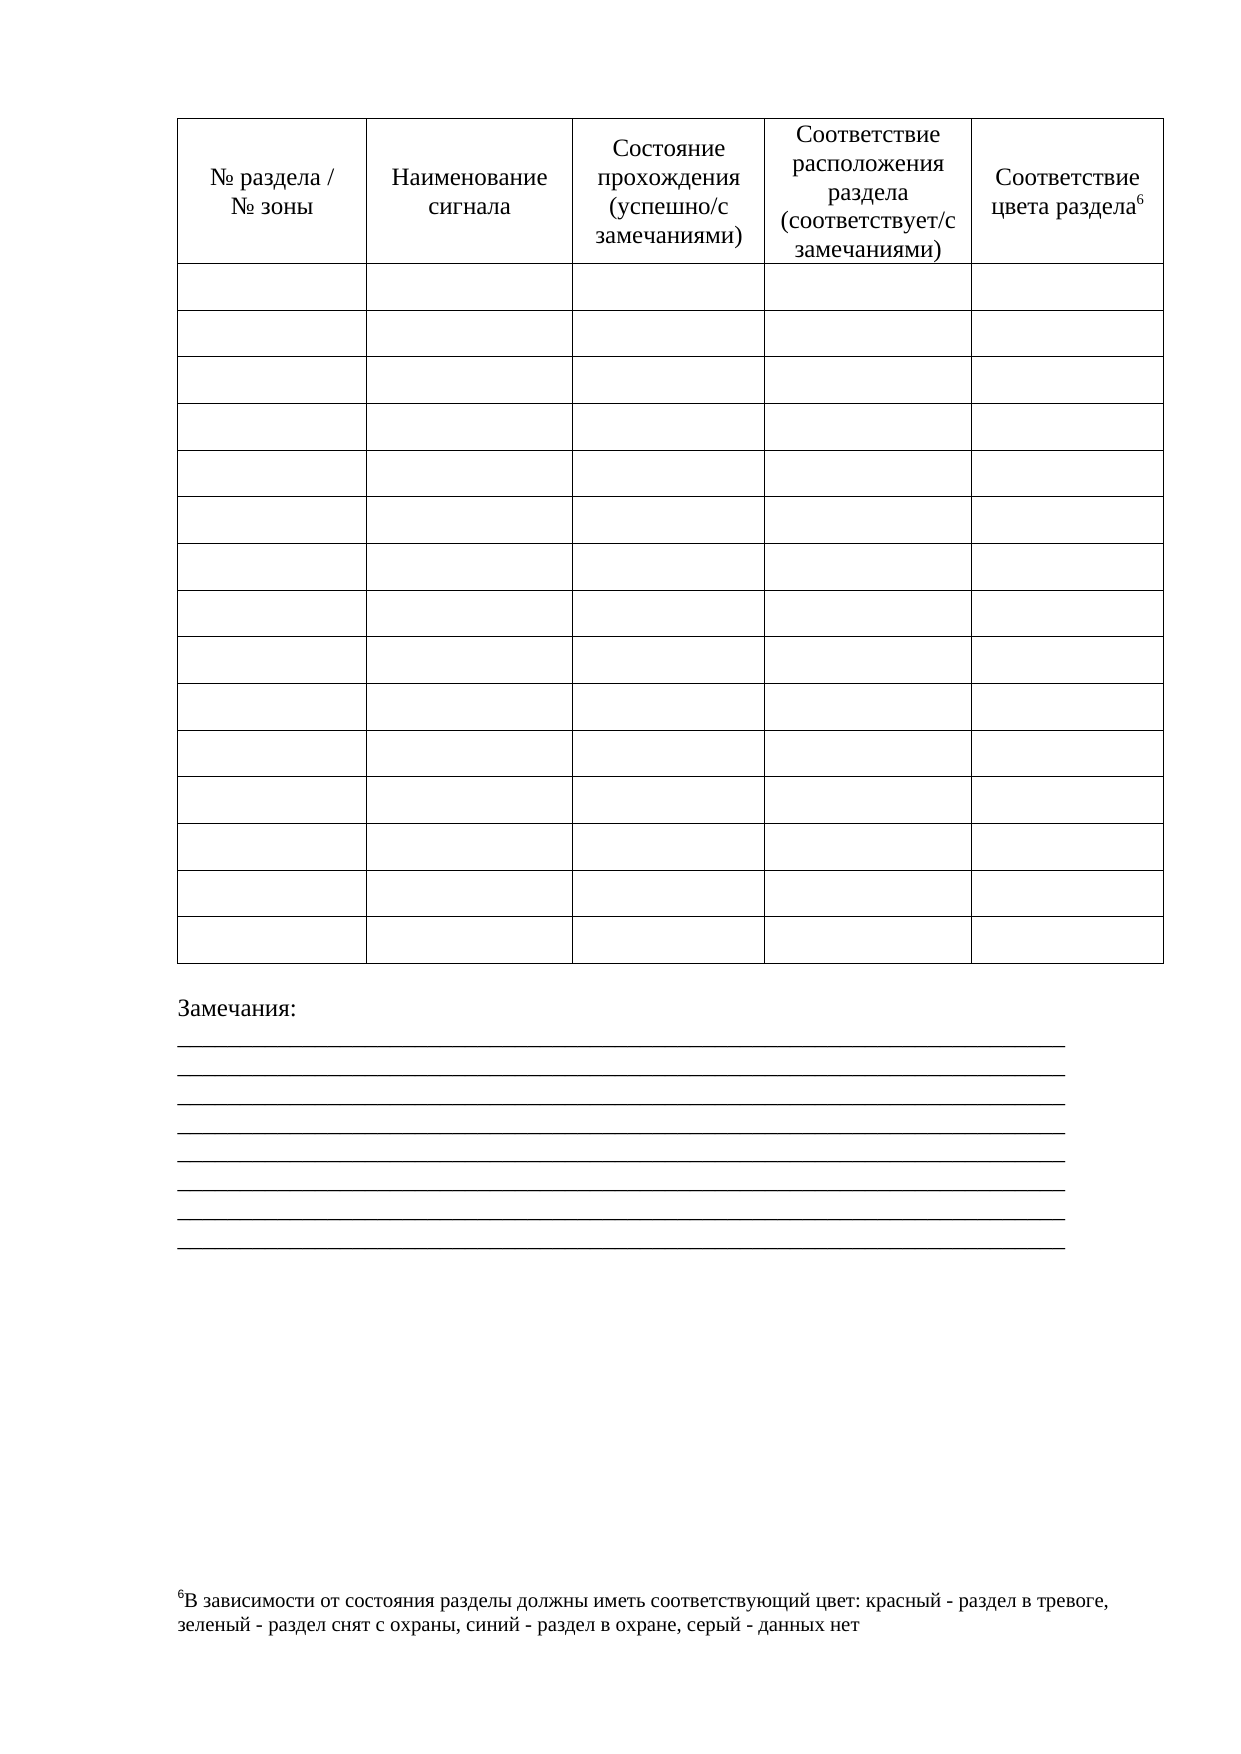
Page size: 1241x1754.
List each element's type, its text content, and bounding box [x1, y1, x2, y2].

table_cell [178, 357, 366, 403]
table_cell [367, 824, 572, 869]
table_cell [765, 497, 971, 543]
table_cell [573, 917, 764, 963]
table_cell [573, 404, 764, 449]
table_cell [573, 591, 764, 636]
text _______________________________________________________________________ [177, 1108, 1152, 1136]
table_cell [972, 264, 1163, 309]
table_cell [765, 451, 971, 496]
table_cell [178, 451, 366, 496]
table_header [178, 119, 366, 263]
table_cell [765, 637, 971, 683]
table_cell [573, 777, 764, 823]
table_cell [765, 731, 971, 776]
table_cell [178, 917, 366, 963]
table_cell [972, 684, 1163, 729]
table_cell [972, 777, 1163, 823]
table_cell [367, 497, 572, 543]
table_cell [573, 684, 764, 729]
text Замечания: ______________________________________________________________________________________________________________________________________________ [177, 993, 1152, 1079]
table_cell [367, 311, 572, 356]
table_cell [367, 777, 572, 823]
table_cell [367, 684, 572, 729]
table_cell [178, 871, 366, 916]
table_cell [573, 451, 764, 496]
text _______________________________________________________________________ [177, 1136, 1152, 1165]
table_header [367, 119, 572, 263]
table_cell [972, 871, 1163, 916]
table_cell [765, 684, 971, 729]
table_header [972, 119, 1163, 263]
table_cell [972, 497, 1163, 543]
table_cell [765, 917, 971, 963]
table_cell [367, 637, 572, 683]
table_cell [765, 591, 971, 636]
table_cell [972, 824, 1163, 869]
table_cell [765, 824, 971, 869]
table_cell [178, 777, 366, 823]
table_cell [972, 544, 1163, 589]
text _______________________________________________________________________ [177, 1223, 1152, 1251]
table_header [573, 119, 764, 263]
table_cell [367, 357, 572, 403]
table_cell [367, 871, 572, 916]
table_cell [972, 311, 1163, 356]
text _______________________________________________________________________ [177, 1079, 1152, 1108]
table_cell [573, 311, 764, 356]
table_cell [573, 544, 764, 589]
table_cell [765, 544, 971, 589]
text _______________________________________________________________________ [177, 1194, 1152, 1223]
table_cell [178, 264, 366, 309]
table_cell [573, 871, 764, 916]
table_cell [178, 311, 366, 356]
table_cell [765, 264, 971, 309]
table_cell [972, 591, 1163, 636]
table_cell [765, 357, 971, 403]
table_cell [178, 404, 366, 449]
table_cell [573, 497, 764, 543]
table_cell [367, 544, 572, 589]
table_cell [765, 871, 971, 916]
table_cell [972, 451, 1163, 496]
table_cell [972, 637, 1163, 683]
text _______________________________________________________________________ [177, 1165, 1152, 1194]
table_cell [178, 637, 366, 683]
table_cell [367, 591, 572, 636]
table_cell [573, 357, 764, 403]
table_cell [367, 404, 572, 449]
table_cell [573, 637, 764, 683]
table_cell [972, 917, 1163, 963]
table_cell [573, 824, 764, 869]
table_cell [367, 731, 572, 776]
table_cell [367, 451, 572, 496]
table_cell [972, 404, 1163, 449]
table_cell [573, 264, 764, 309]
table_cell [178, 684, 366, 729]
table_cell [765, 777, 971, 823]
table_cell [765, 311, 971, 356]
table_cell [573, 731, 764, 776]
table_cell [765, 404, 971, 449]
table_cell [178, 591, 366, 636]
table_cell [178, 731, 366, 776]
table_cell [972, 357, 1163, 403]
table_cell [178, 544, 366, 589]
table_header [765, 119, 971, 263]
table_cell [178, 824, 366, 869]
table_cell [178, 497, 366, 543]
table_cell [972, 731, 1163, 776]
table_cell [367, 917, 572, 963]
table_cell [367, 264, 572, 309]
